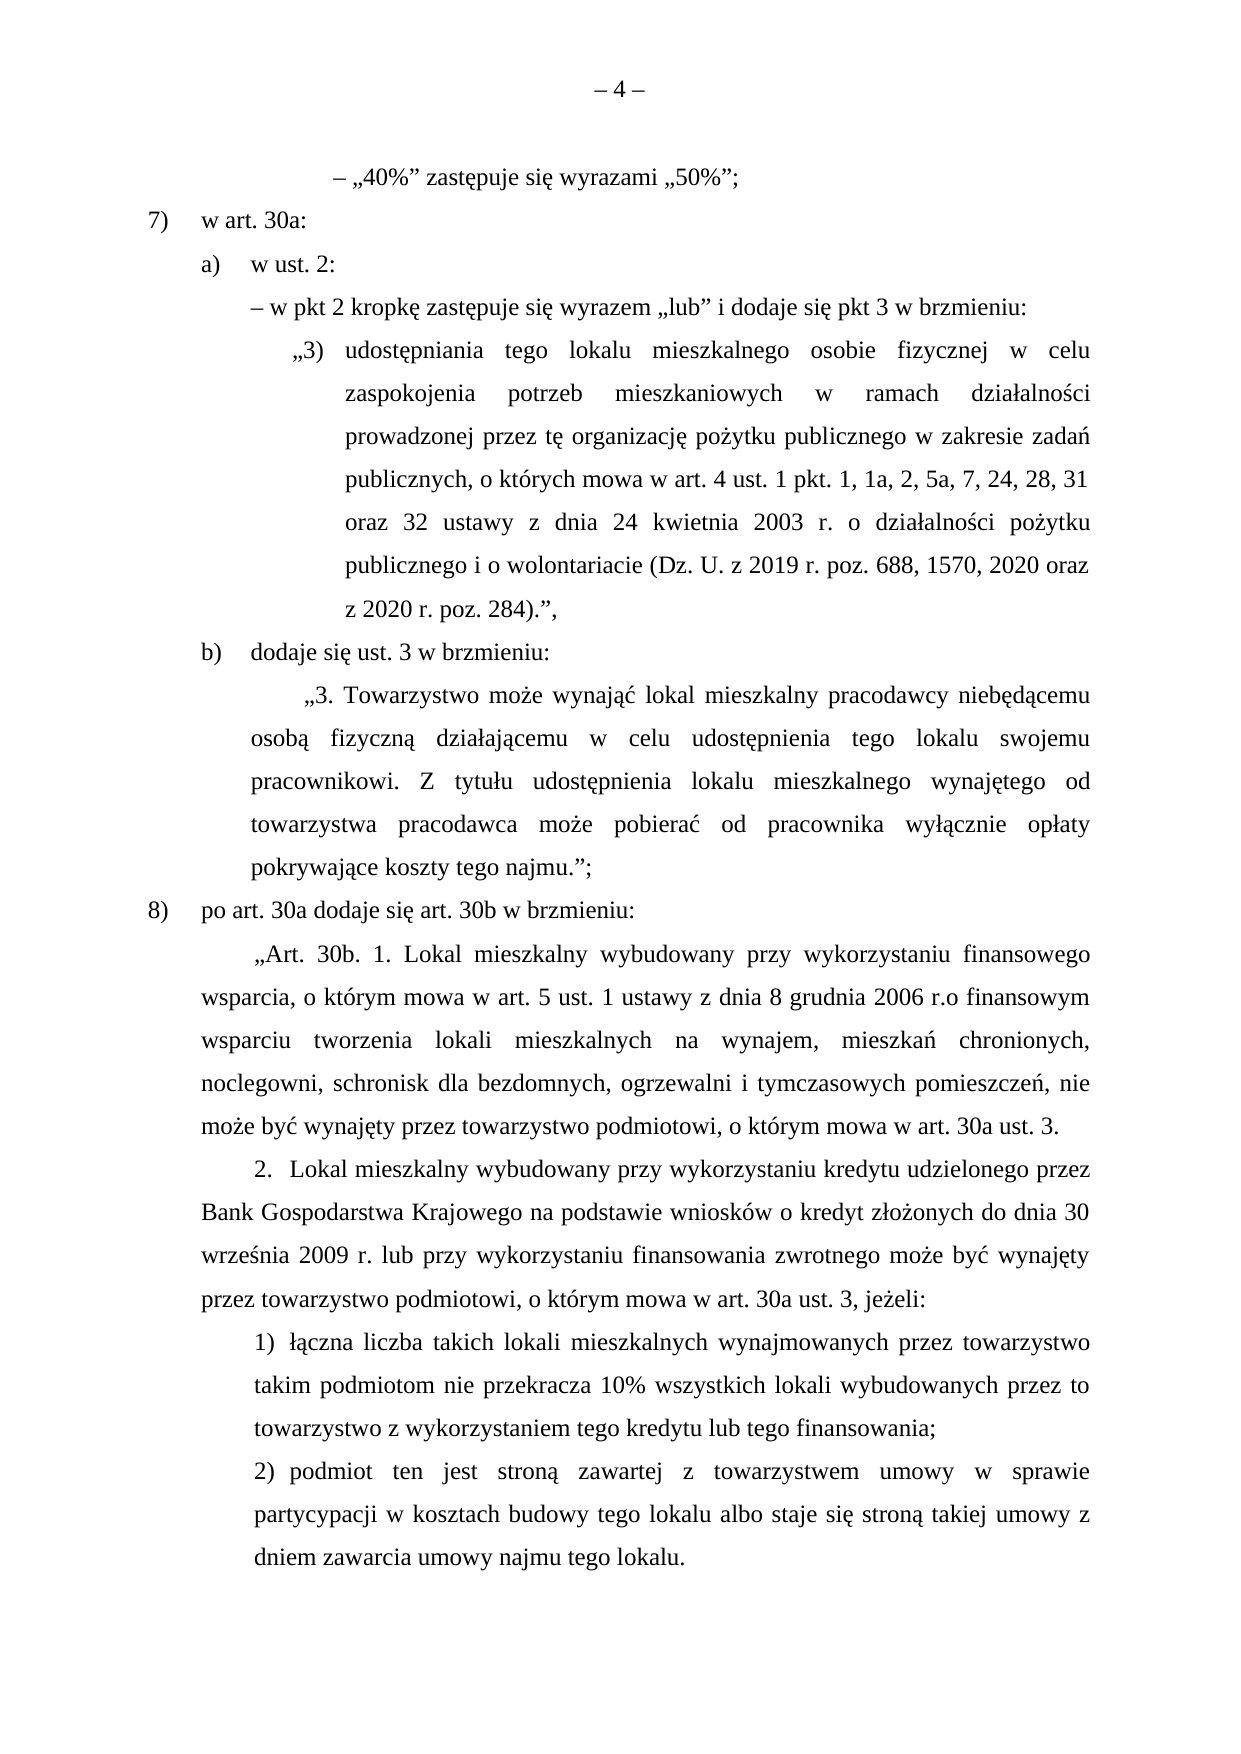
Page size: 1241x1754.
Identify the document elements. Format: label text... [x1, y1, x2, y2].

text – „40%” zastępuje się wyrazami „50%”; [333, 162, 1091, 191]
text „Art. 30b. 1. Lokal mieszkalny wybudowany przy wykorzystaniu finansowego wsparcia, o którym mowa w art. 5 ust. 1 ustawy z dnia 8 grudnia 2006 r.o finansowym wsparciu tworzenia lokali mieszkalnych na wynajem, mieszkań chronionych, noclegowni, schronisk dla bezdomnych, ogrzewalni i tymczasowych pomieszczeń, nie może być wynajęty przez towarzystwo podmiotowi, o którym mowa w art. 30a ust. 3. [201, 939, 1091, 1140]
text „3) udostępniania tego lokalu mieszkalnego osobie fizycznej w celu zaspokojenia potrzeb mieszkaniowych w ramach działalności prowadzonej przez tę organizację pożytku publicznego w zakresie zadań publicznych, o których mowa w art. 4 ust. 1 pkt. 1, 1a, 2, 5a, 7, 24, 28, 31 oraz 32 ustawy z dnia 24 kwietnia 2003 r. o działalności pożytku publicznego i o wolontariacie (Dz. U. z 2019 r. poz. 688, 1570, 2020 oraz z 2020 r. poz. 284).”, [292, 335, 1091, 622]
text 8) po art. 30a dodaje się art. 30b w brzmieniu: [148, 896, 1091, 924]
text „3. Towarzystwo może wynająć lokal mieszkalny pracodawcy niebędącemu osobą fizyczną działającemu w celu udostępnienia tego lokalu swojemu pracownikowi. Z tytułu udostępnienia lokalu mieszkalnego wynajętego od towarzystwa pracodawca może pobierać od pracownika wyłącznie opłaty pokrywające koszty tego najmu.”; [251, 680, 1091, 881]
text a) w ust. 2: [201, 249, 1091, 277]
text 2) podmiot ten jest stroną zawartej z towarzystwem umowy w sprawie partycypacji w kosztach budowy tego lokalu albo staje się stroną takiej umowy z dniem zawarcia umowy najmu tego lokalu. [254, 1456, 1091, 1571]
text 2. Lokal mieszkalny wybudowany przy wykorzystaniu kredytu udzielonego przez Bank Gospodarstwa Krajowego na podstawie wniosków o kredyt złożonych do dnia 30 września 2009 r. lub przy wykorzystaniu finansowania zwrotnego może być wynajęty przez towarzystwo podmiotowi, o którym mowa w art. 30a ust. 3, jeżeli: [201, 1154, 1091, 1312]
text 7) w art. 30a: [148, 206, 1091, 234]
text 1) łączna liczba takich lokali mieszkalnych wynajmowanych przez towarzystwo takim podmiotom nie przekracza 10% wszystkich lokali wybudowanych przez to towarzystwo z wykorzystaniem tego kredytu lub tego finansowania; [254, 1327, 1091, 1442]
text b) dodaje się ust. 3 w brzmieniu: [201, 637, 1091, 666]
text – w pkt 2 kropkę zastępuje się wyrazem „lub” i dodaje się pkt 3 w brzmieniu: [251, 292, 1091, 321]
